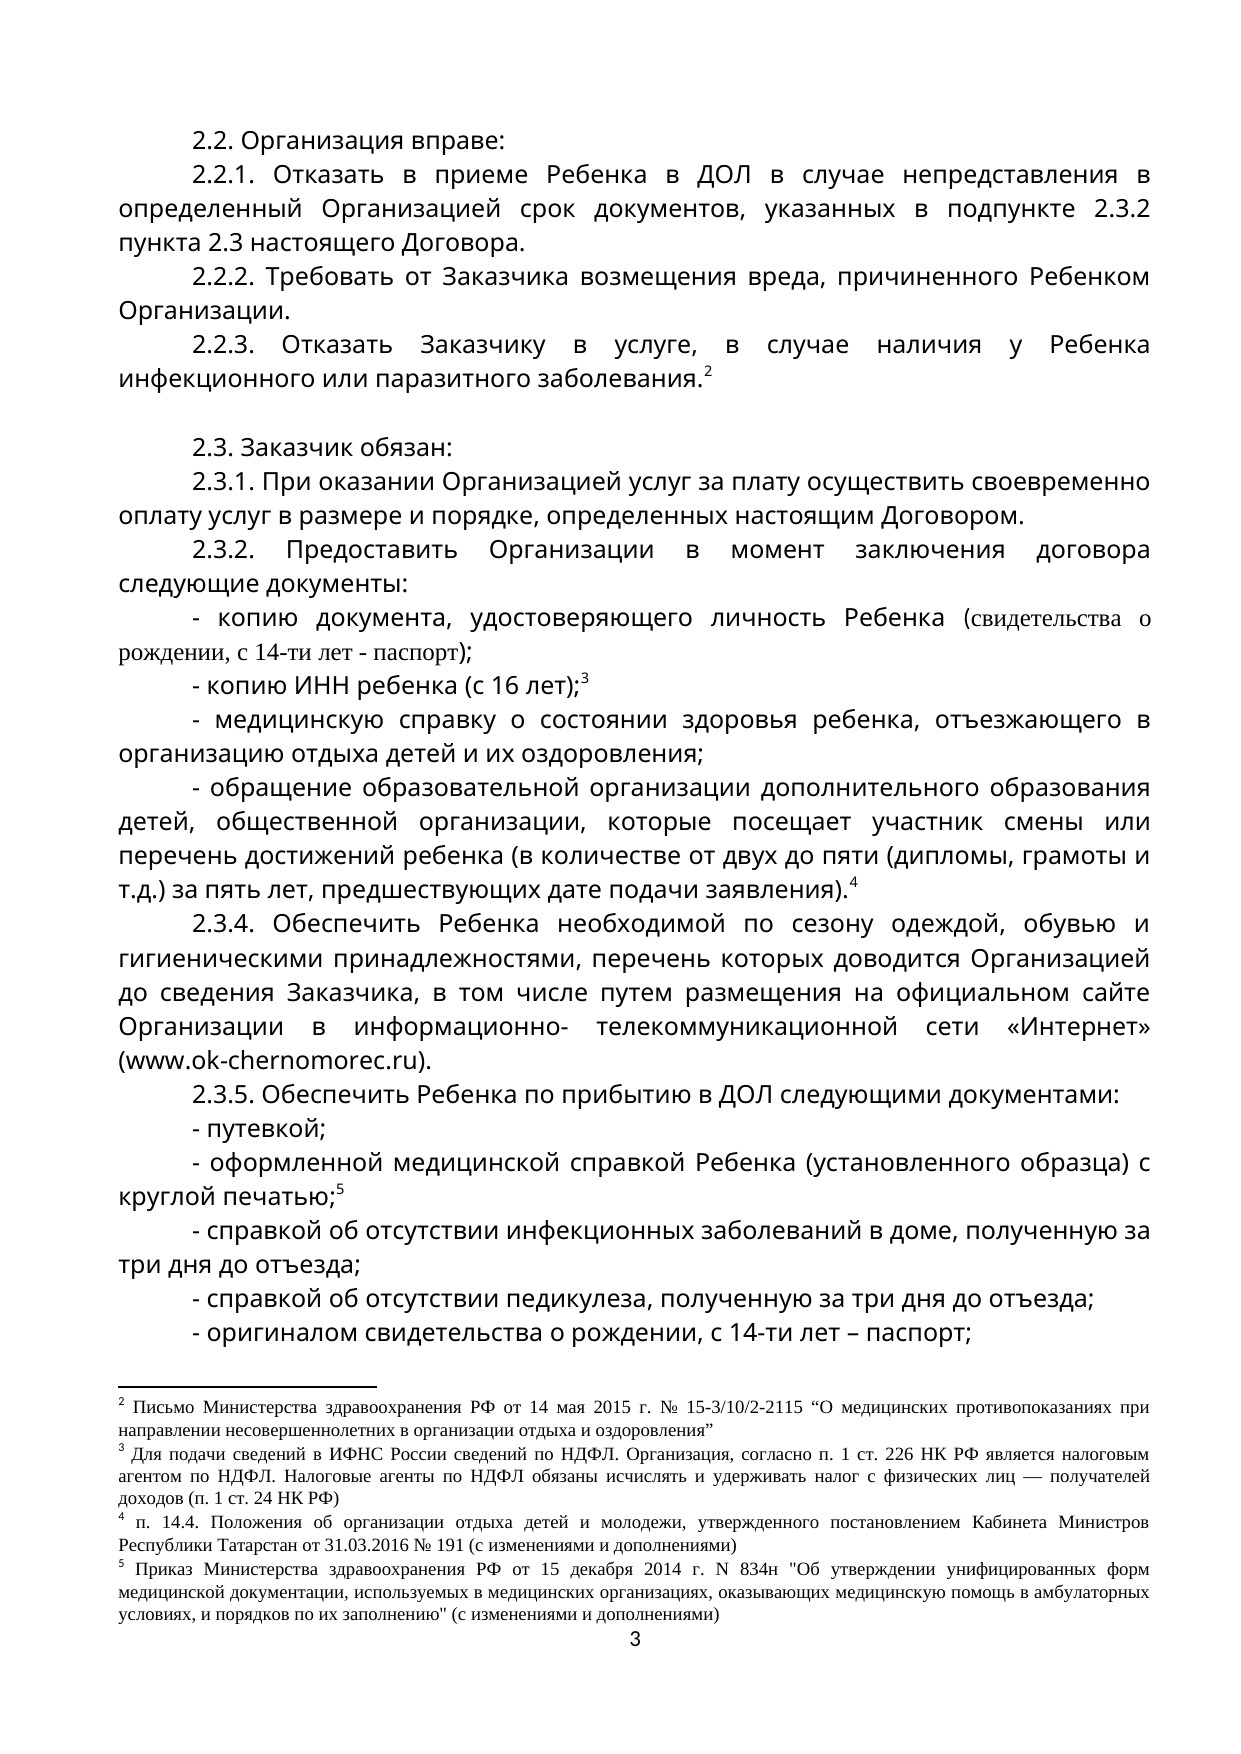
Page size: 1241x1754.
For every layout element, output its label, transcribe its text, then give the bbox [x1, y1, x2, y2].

text - обращение образовательной организации дополнительного образования детей, общественной организации, которые посещает участник смены или перечень достижений ребенка (в количестве от двух до пяти (дипломы, грамоты и т.д.) за пять лет, предшествующих дате подачи заявления). [118, 770, 1152, 906]
text 2.3.1. При оказании Организацией услуг за плату осуществить своевременно оплату услуг в размере и порядке, определенных настоящим Договором. [118, 463, 1152, 531]
text 2.2.3. Отказать Заказчику в услуге, в случае наличия у Ребенка инфекционного или паразитного заболевания. [118, 327, 1152, 395]
text - справкой об отсутствии педикулеза, полученную за три дня до отъезда; [118, 1281, 1152, 1315]
text - справкой об отсутствии инфекционных заболеваний в доме, полученную за три дня до отъезда; [118, 1213, 1152, 1281]
text - копию документа, удостоверяющего личность Ребенка (свидетельства о рождении, с 14-ти лет - паспорт); [118, 599, 1152, 668]
text - оформленной медицинской справкой Ребенка (установленного образца) с круглой печатью; [118, 1144, 1152, 1213]
text 2.3.4. Обеспечить Ребенка необходимой по сезону одеждой, обувью и гигиеническими принадлежностями, перечень которых доводится Организацией до сведения Заказчика, в том числе путем размещения на официальном сайте Организации в информационно- телекоммуникационной сети «Интернет» (www.ok-chernomorec.ru). [118, 906, 1152, 1076]
text - путевкой; [118, 1111, 1152, 1144]
text - копию ИНН ребенка (с 16 лет); [118, 668, 1152, 702]
text - оригиналом свидетельства о рождении, с 14-ти лет – паспорт; [118, 1315, 1152, 1349]
text 2.3. Заказчик обязан: [118, 429, 1152, 463]
text - медицинскую справку о состоянии здоровья ребенка, отъезжающего в организацию отдыха детей и их оздоровления; [118, 702, 1152, 770]
text 2.3.2. Предоставить Организации в момент заключения договора следующие документы: [118, 531, 1152, 599]
text 2.2. Организация вправе: [118, 123, 1152, 157]
text 2.2.2. Требовать от Заказчика возмещения вреда, причиненного Ребенком Организации. [118, 259, 1152, 327]
text 2.2.1. Отказать в приеме Ребенка в ДОЛ в случае непредставления в определенный Организацией срок документов, указанных в подпункте 2.3.2 пункта 2.3 настоящего Договора. [118, 157, 1152, 259]
text 2.3.5. Обеспечить Ребенка по прибытию в ДОЛ следующими документами: [118, 1076, 1152, 1111]
